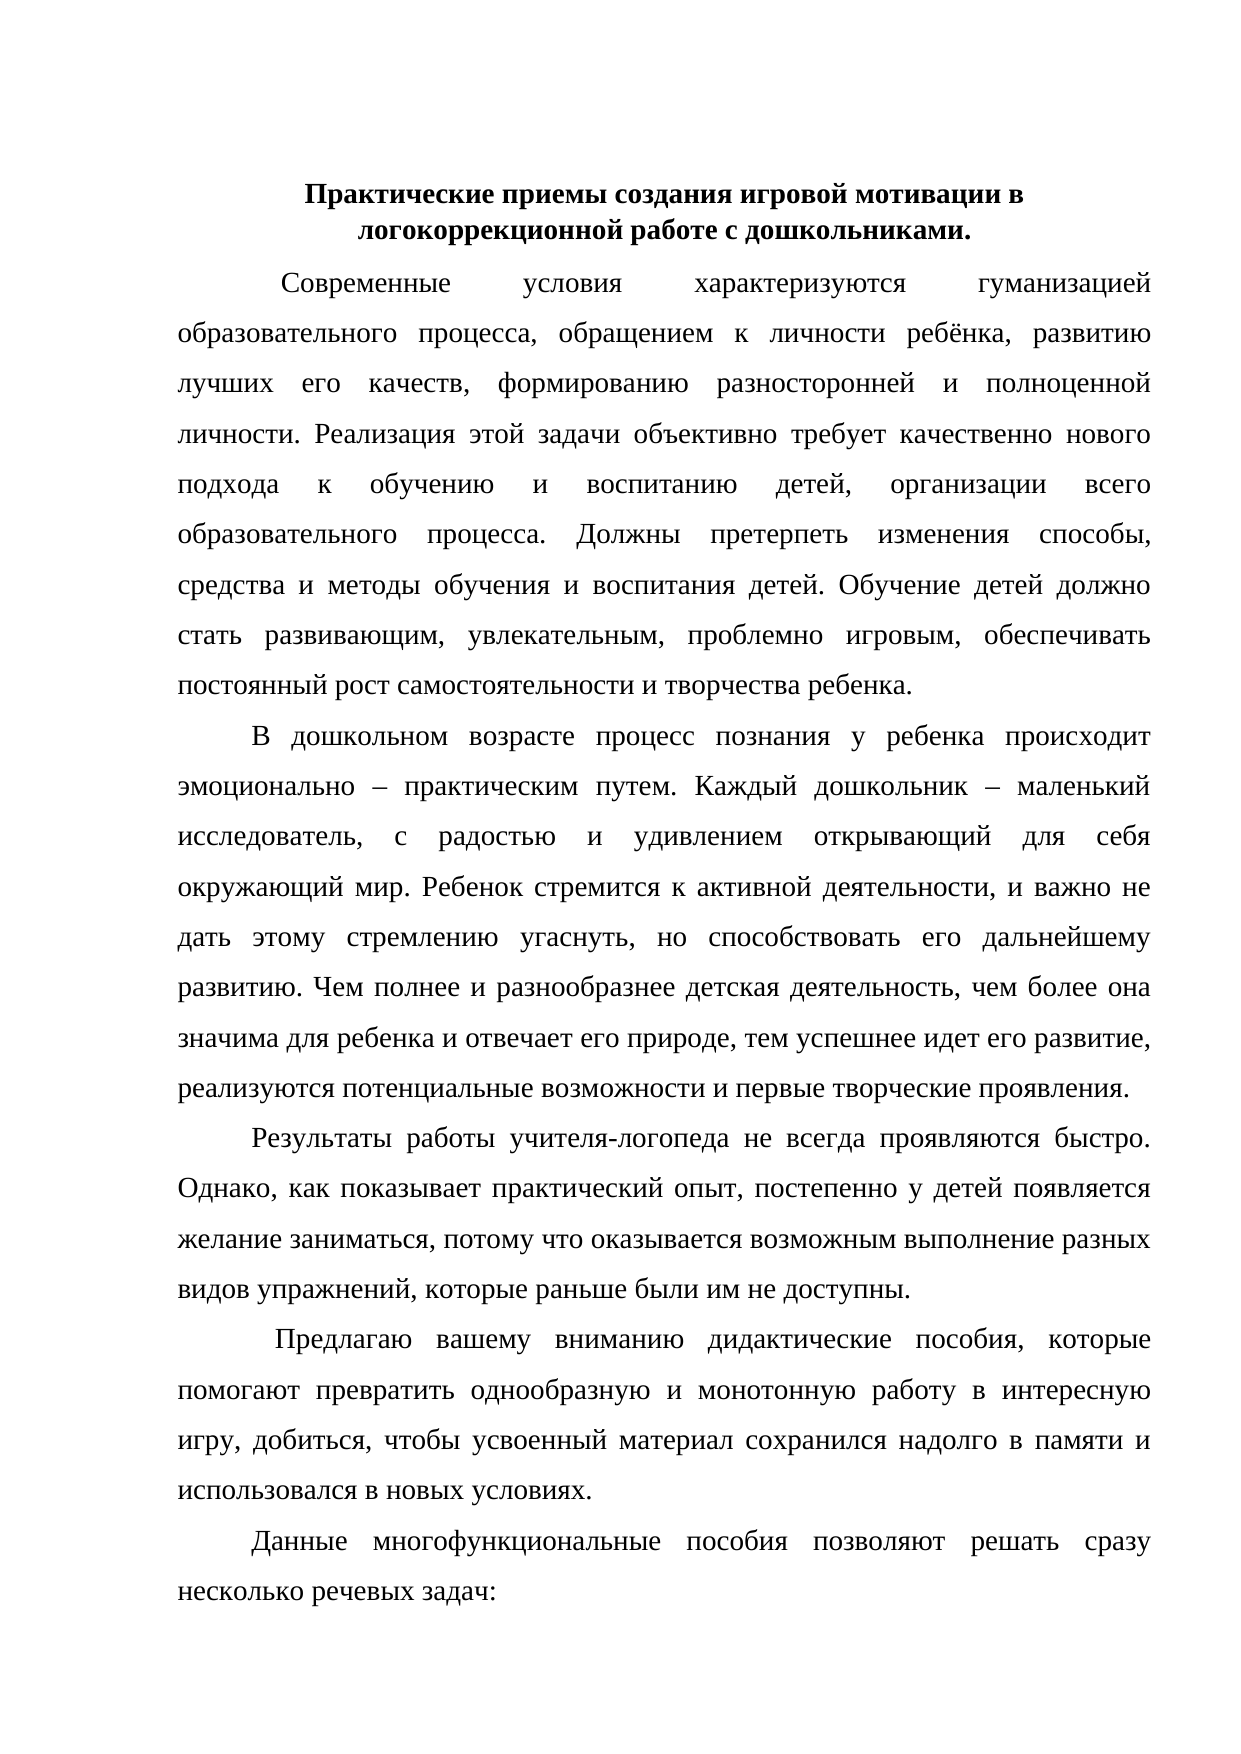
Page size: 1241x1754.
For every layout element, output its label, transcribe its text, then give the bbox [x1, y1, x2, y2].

text Результаты работы учителя-логопеда не всегда проявляются быстро. Однако, как показывает практический опыт, постепенно у детей появляется желание заниматься, потому что оказывается возможным выполнение разных видов упражнений, которые раньше были им не доступны. [177, 1120, 1152, 1305]
text Данные многофункциональные пособия позволяют решать сразу несколько речевых задач: [177, 1523, 1152, 1607]
text В дошкольном возрасте процесс познания у ребенка происходит эмоционально – практическим путем. Каждый дошкольник – маленький исследователь, с радостью и удивлением открывающий для себя окружающий мир. Ребенок стремится к активной деятельности, и важно не дать этому стремлению угаснуть, но способствовать его дальнейшему развитию. Чем полнее и разнообразнее детская деятельность, чем более она значима для ребенка и отвечает его природе, тем успешнее идет его развитие, реализуются потенциальные возможности и первые творческие проявления. [177, 718, 1152, 1103]
text Предлагаю вашему вниманию дидактические пособия, которые помогают превратить однообразную и монотонную работу в интересную игру, добиться, чтобы усвоенный материал сохранился надолго в памяти и использовался в новых условиях. [177, 1322, 1152, 1506]
text Практические приемы создания игровой мотивации в логокоррекционной работе с дошкольниками. [177, 176, 1152, 246]
text Современные условия характеризуются гуманизацией образовательного процесса, обращением к личности ребёнка, развитию лучших его качеств, формированию разносторонней и полноценной личности. Реализация этой задачи объективно требует качественно нового подхода к обучению и воспитанию детей, организации всего образовательного процесса. Должны претерпеть изменения способы, средства и методы обучения и воспитания детей. Обучение детей должно стать развивающим, увлекательным, проблемно игровым, обеспечивать постоянный рост самостоятельности и творчества ребенка. [177, 265, 1152, 701]
